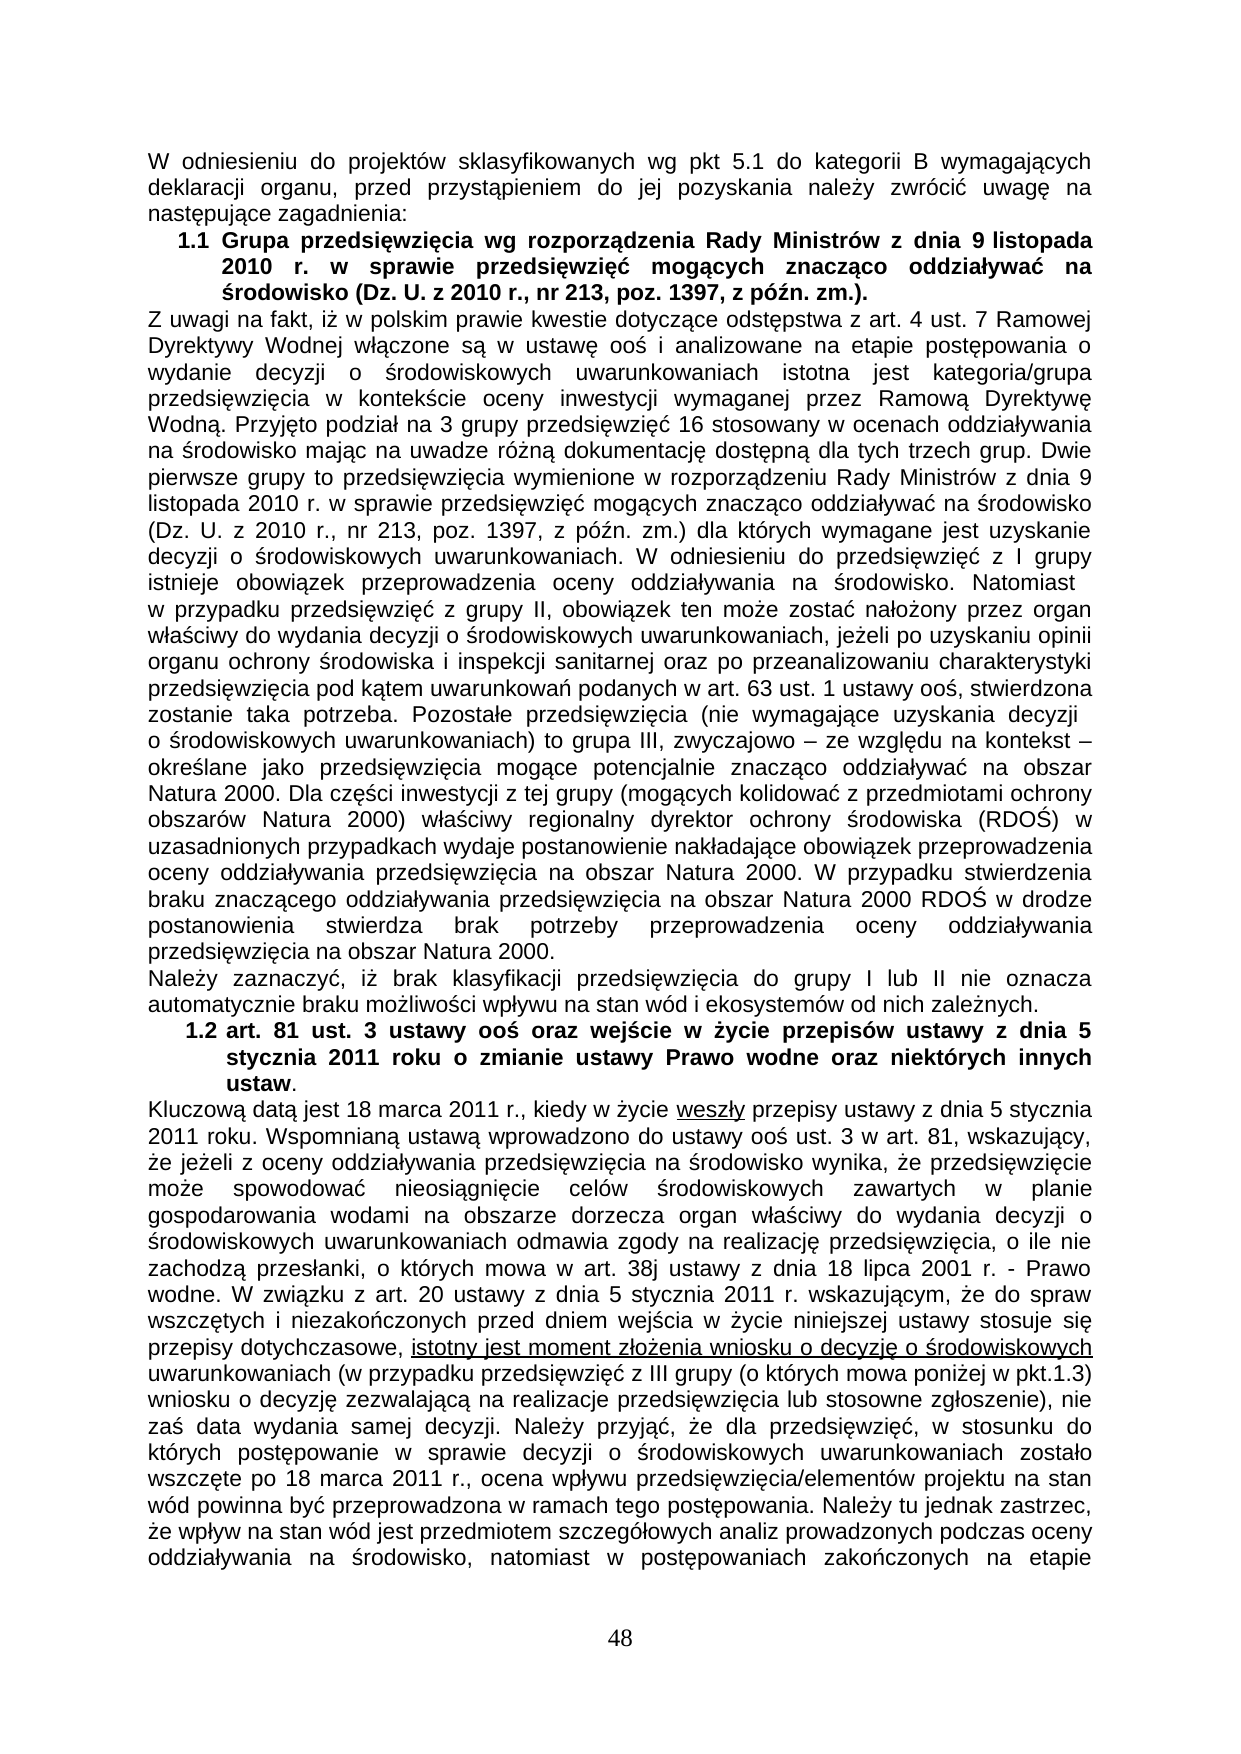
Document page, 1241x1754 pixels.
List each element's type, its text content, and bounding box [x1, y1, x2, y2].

list Grupa przedsięwzięcia wg rozporządzenia Rady Ministrów z dnia 9 listopada 2010 r. w sprawie przedsięwzięć mogących znacząco oddziaływać na środowisko (Dz. U. z 2010 r., nr 213, poz. 1397, z późn. zm.). [177, 227, 1093, 306]
list art. 81 ust. 3 ustawy ooś oraz wejście w życie przepisów ustawy z dnia 5 stycznia 2011 roku o zmianie ustawy Prawo wodne oraz niektórych innych ustaw. [185, 1017, 1093, 1096]
text W odniesieniu do projektów sklasyfikowanych wg pkt 5.1 do kategorii B wymagających deklaracji organu, przed przystąpieniem do jej pozyskania należy zwrócić uwagę na następujące zagadnienia: [148, 148, 1093, 227]
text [148, 1096, 1093, 1571]
text Z uwagi na fakt, iż w polskim prawie kwestie dotyczące odstępstwa z art. 4 ust. 7 Ramowej Dyrektywy Wodnej włączone są w ustawę ooś i analizowane na etapie postępowania o wydanie decyzji o środowiskowych uwarunkowaniach istotna jest kategoria/grupa przedsięwzięcia w kontekście oceny inwestycji wymaganej przez Ramową Dyrektywę Wodną. Przyjęto podział na 3 grupy przedsięwzięć 16 stosowany w ocenach oddziaływania na środowisko mając na uwadze różną dokumentację dostępną dla tych trzech grup. Dwie pierwsze grupy to przedsięwzięcia wymienione w rozporządzeniu Rady Ministrów z dnia 9 listopada 2010 r. w sprawie przedsięwzięć mogących znacząco oddziaływać na środowisko (Dz. U. z 2010 r., nr 213, poz. 1397, z późn. zm.) dla których wymagane jest uzyskanie decyzji o środowiskowych uwarunkowaniach. W odniesieniu do przedsięwzięć z I grupy istnieje obowiązek przeprowadzenia oceny oddziaływania na środowisko. Natomiast w przypadku przedsięwzięć z grupy II, obowiązek ten może zostać nałożony przez organ właściwy do wydania decyzji o środowiskowych uwarunkowaniach, jeżeli po uzyskaniu opinii organu ochrony środowiska i inspekcji sanitarnej oraz po przeanalizowaniu charakterystyki przedsięwzięcia pod kątem uwarunkowań podanych w art. 63 ust. 1 ustawy ooś, stwierdzona zostanie taka potrzeba. Pozostałe przedsięwzięcia (nie wymagające uzyskania decyzji o środowiskowych uwarunkowaniach) to grupa III, zwyczajowo – ze względu na kontekst – określane jako przedsięwzięcia mogące potencjalnie znacząco oddziaływać na obszar Natura 2000. Dla części inwestycji z tej grupy (mogących kolidować z przedmiotami ochrony obszarów Natura 2000) właściwy regionalny dyrektor ochrony środowiska (RDOŚ) w uzasadnionych przypadkach wydaje postanowienie nakładające obowiązek przeprowadzenia oceny oddziaływania przedsięwzięcia na obszar Natura 2000. W przypadku stwierdzenia braku znaczącego oddziaływania przedsięwzięcia na obszar Natura 2000 RDOŚ w drodze postanowienia stwierdza brak potrzeby przeprowadzenia oceny oddziaływania przedsięwzięcia na obszar Natura 2000. [148, 306, 1093, 964]
text Należy zaznaczyć, iż brak klasyfikacji przedsięwzięcia do grupy I lub II nie oznacza automatycznie braku możliwości wpływu na stan wód i ekosystemów od nich zależnych. [148, 964, 1093, 1017]
